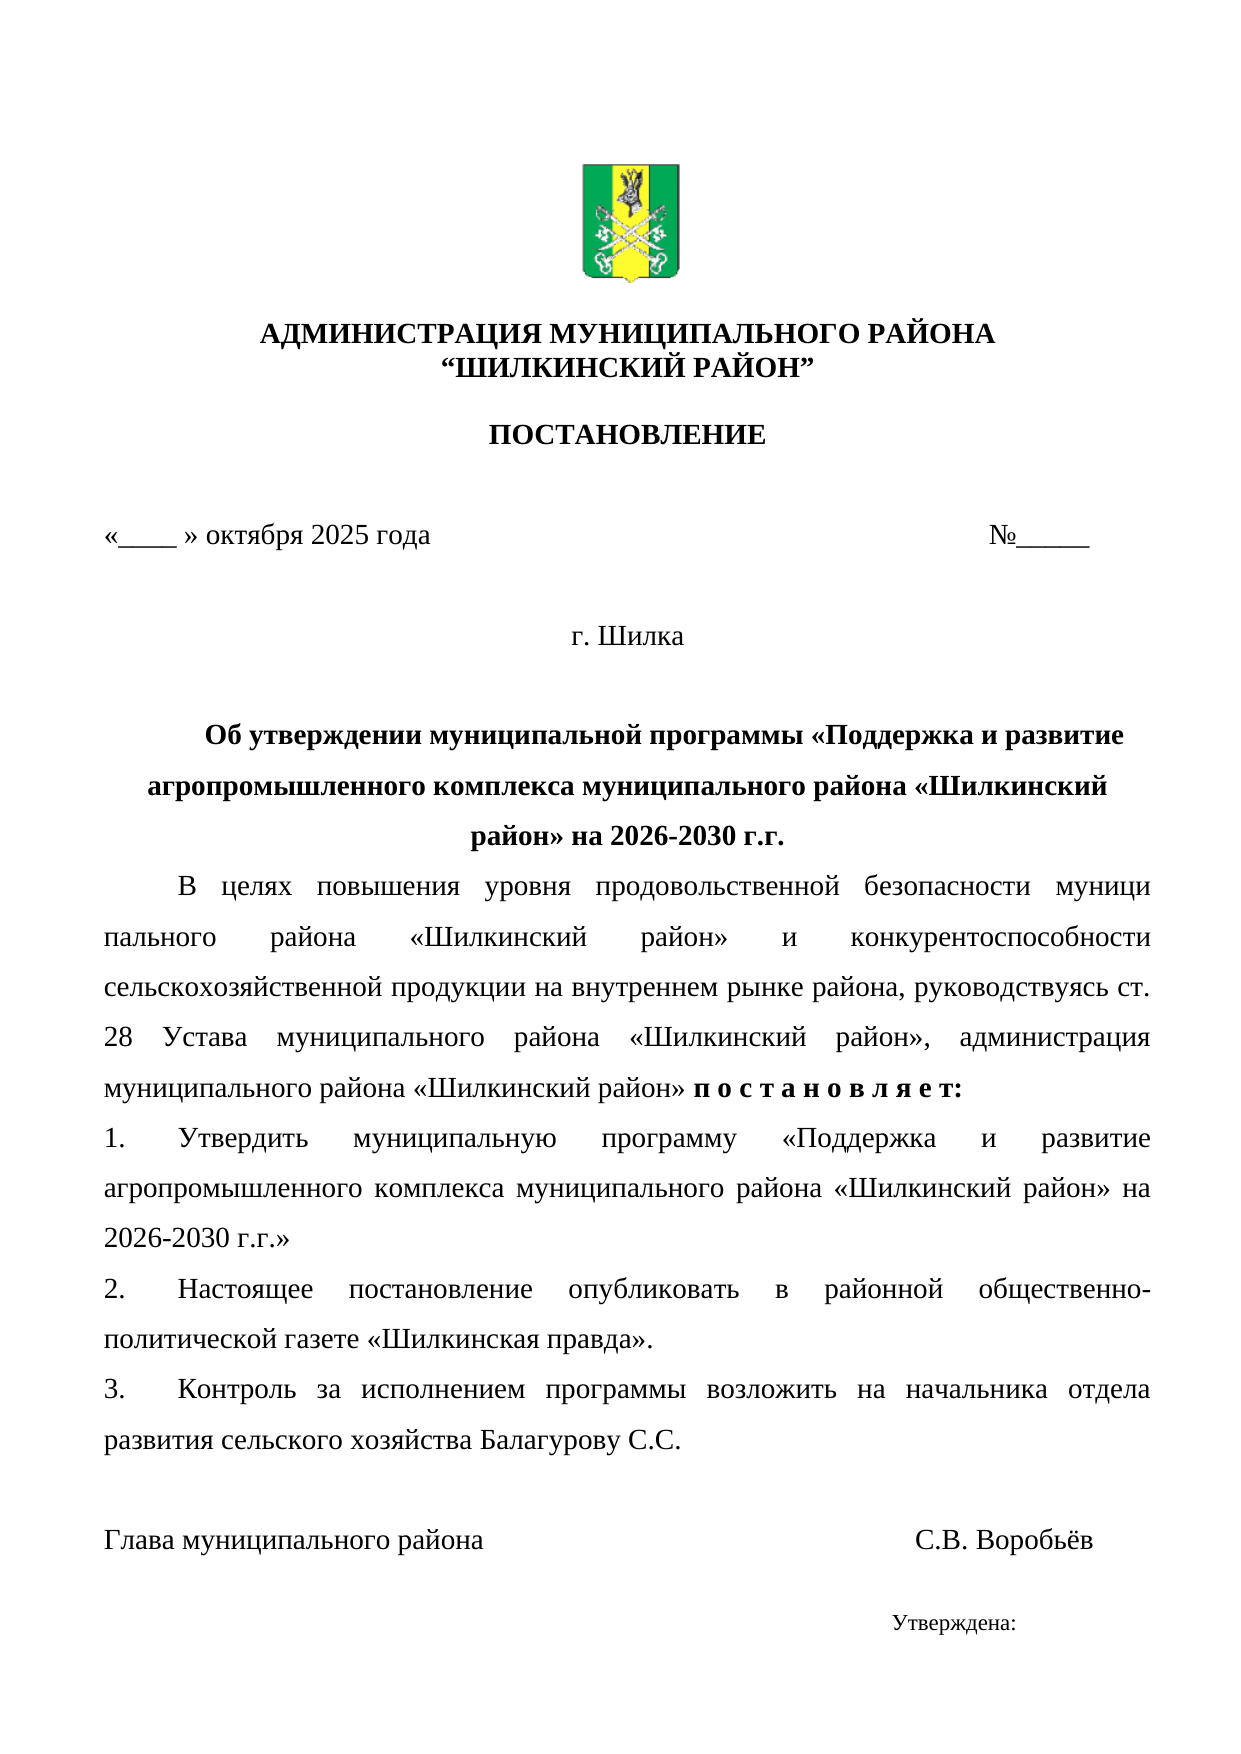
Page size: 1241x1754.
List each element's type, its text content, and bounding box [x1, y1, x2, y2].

text ПОСТАНОВЛЕНИЕ [103, 417, 1152, 450]
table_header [725, 1609, 1087, 1636]
text АДМИНИСТРАЦИЯ МУНИЦИПАЛЬНОГО РАЙОНА [103, 316, 1152, 350]
text г. Шилка [103, 618, 1152, 652]
text Об утверждении муниципальной программы «Поддержка и развитие агропромышленного комплекса муниципального района «Шилкинский район» на 2026-2030 г.г. [103, 717, 1152, 852]
list Настоящее постановление опубликовать в районной общественно-политической газете «Шилкинская правда». [103, 1271, 1152, 1355]
text «____ » октября 2025 года №_____ [103, 517, 1152, 551]
text Глава муниципального района С.В. Воробьёв [103, 1522, 1152, 1556]
list Контроль за исполнением программы возложить на начальника отдела развития сельского хозяйства Балагурову С.С. [103, 1372, 1152, 1455]
text В целях повышения уровня продовольственной безопасности муници пального района «Шилкинский район» и конкурентоспособности сельскохозяйственной продукции на внутреннем рынке района, руководствуясь ст. 28 Устава муниципального района «Шилкинский район», администрация муниципального района «Шилкинский район» п о с т а н о в л я е т: [103, 868, 1152, 1103]
list Утвердить муниципальную программу «Поддержка и развитие агропромышленного комплекса муниципального района «Шилкинский район» на 2026-2030 г.г.» [103, 1120, 1152, 1254]
text “ШИЛКИНСКИЙ РАЙОН” [103, 350, 1152, 383]
